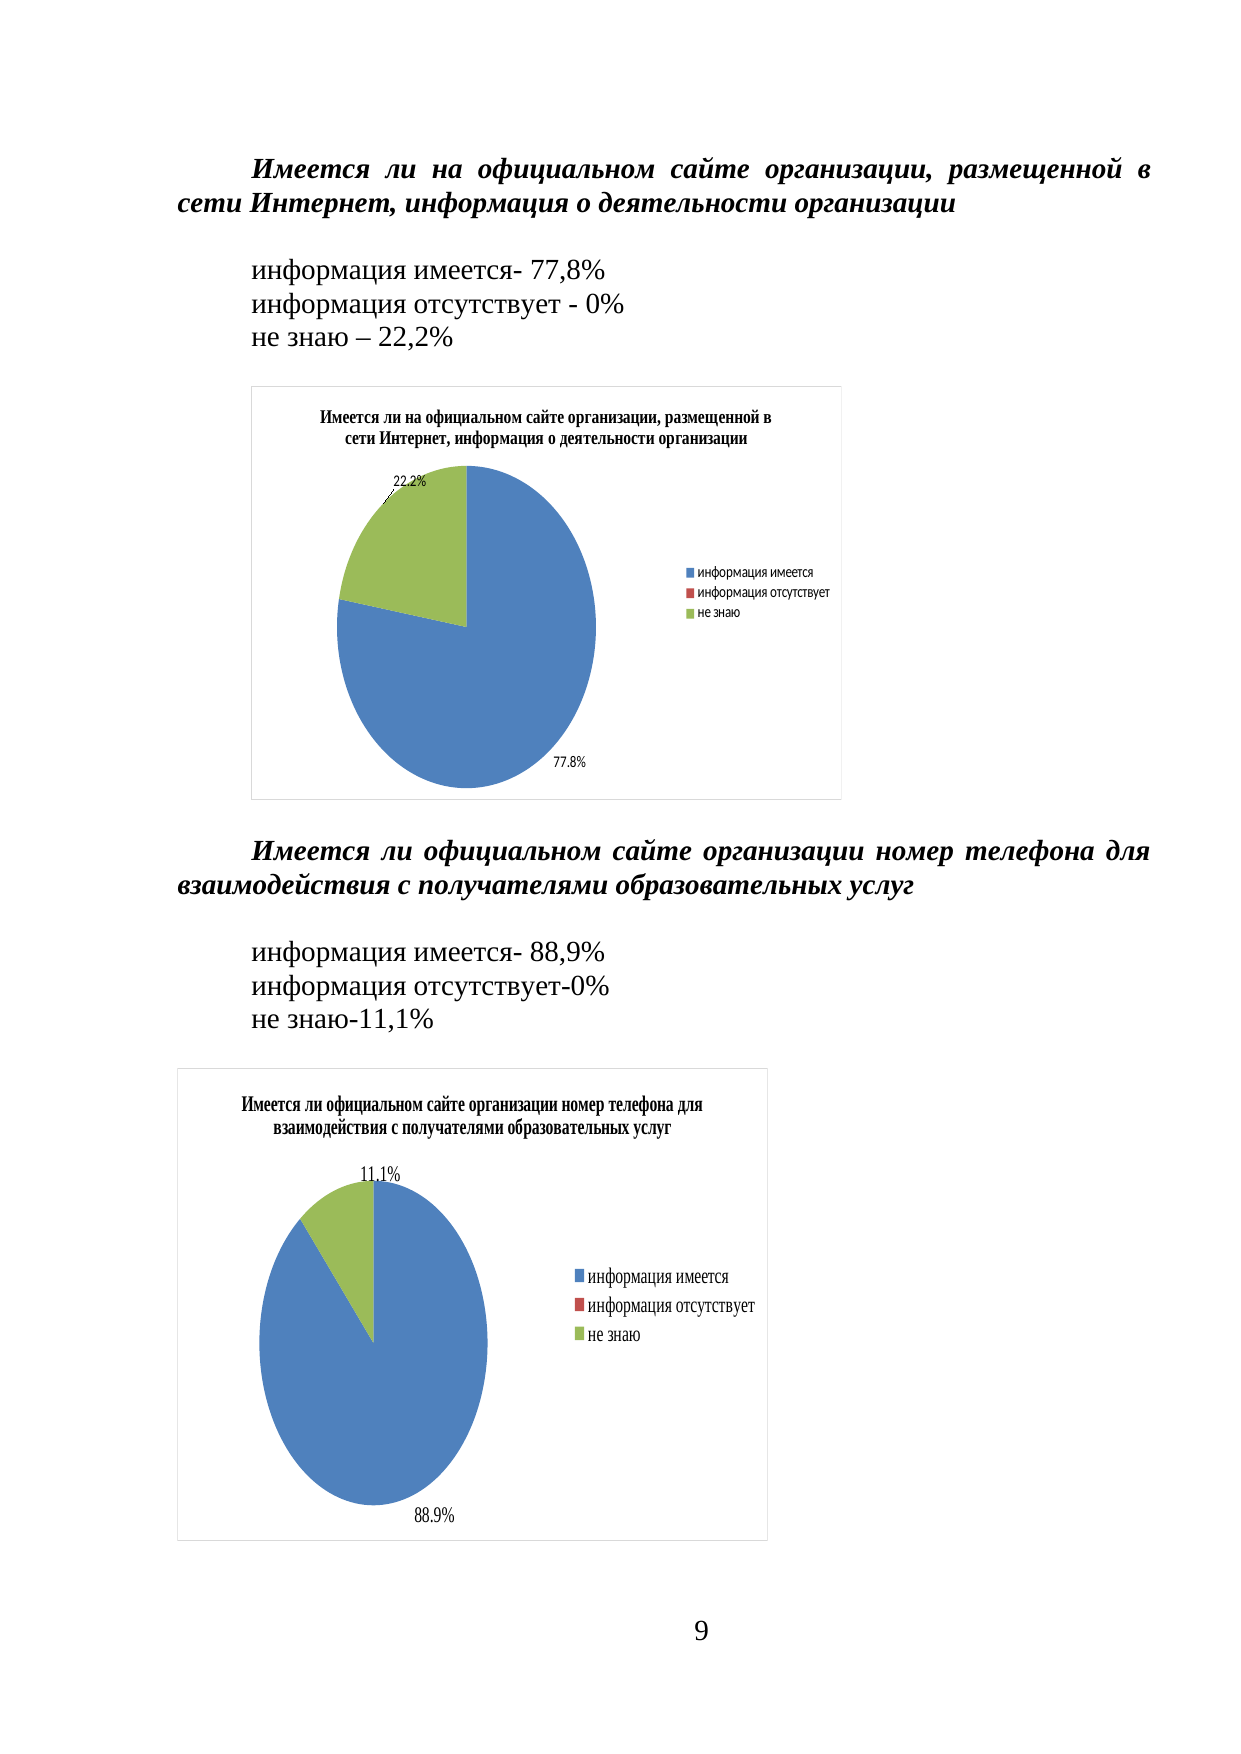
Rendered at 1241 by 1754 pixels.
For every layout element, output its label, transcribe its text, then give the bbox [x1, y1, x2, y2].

text не знаю-11,1% [177, 1001, 1152, 1035]
text не знаю – 22,2% [177, 319, 1152, 353]
text информация отсутствует - 0% [177, 286, 1152, 319]
text Имеется ли официальном сайте организации номер телефона для взаимодействия с получателями образовательных услуг [177, 833, 1152, 901]
text информация имеется- 88,9% [177, 934, 1152, 968]
text информация отсутствует-0% [177, 968, 1152, 1001]
text Имеется ли на официальном сайте организации, размещенной в сети Интернет, информация о деятельности организации [177, 152, 1152, 219]
text информация имеется- 77,8% [177, 252, 1152, 286]
